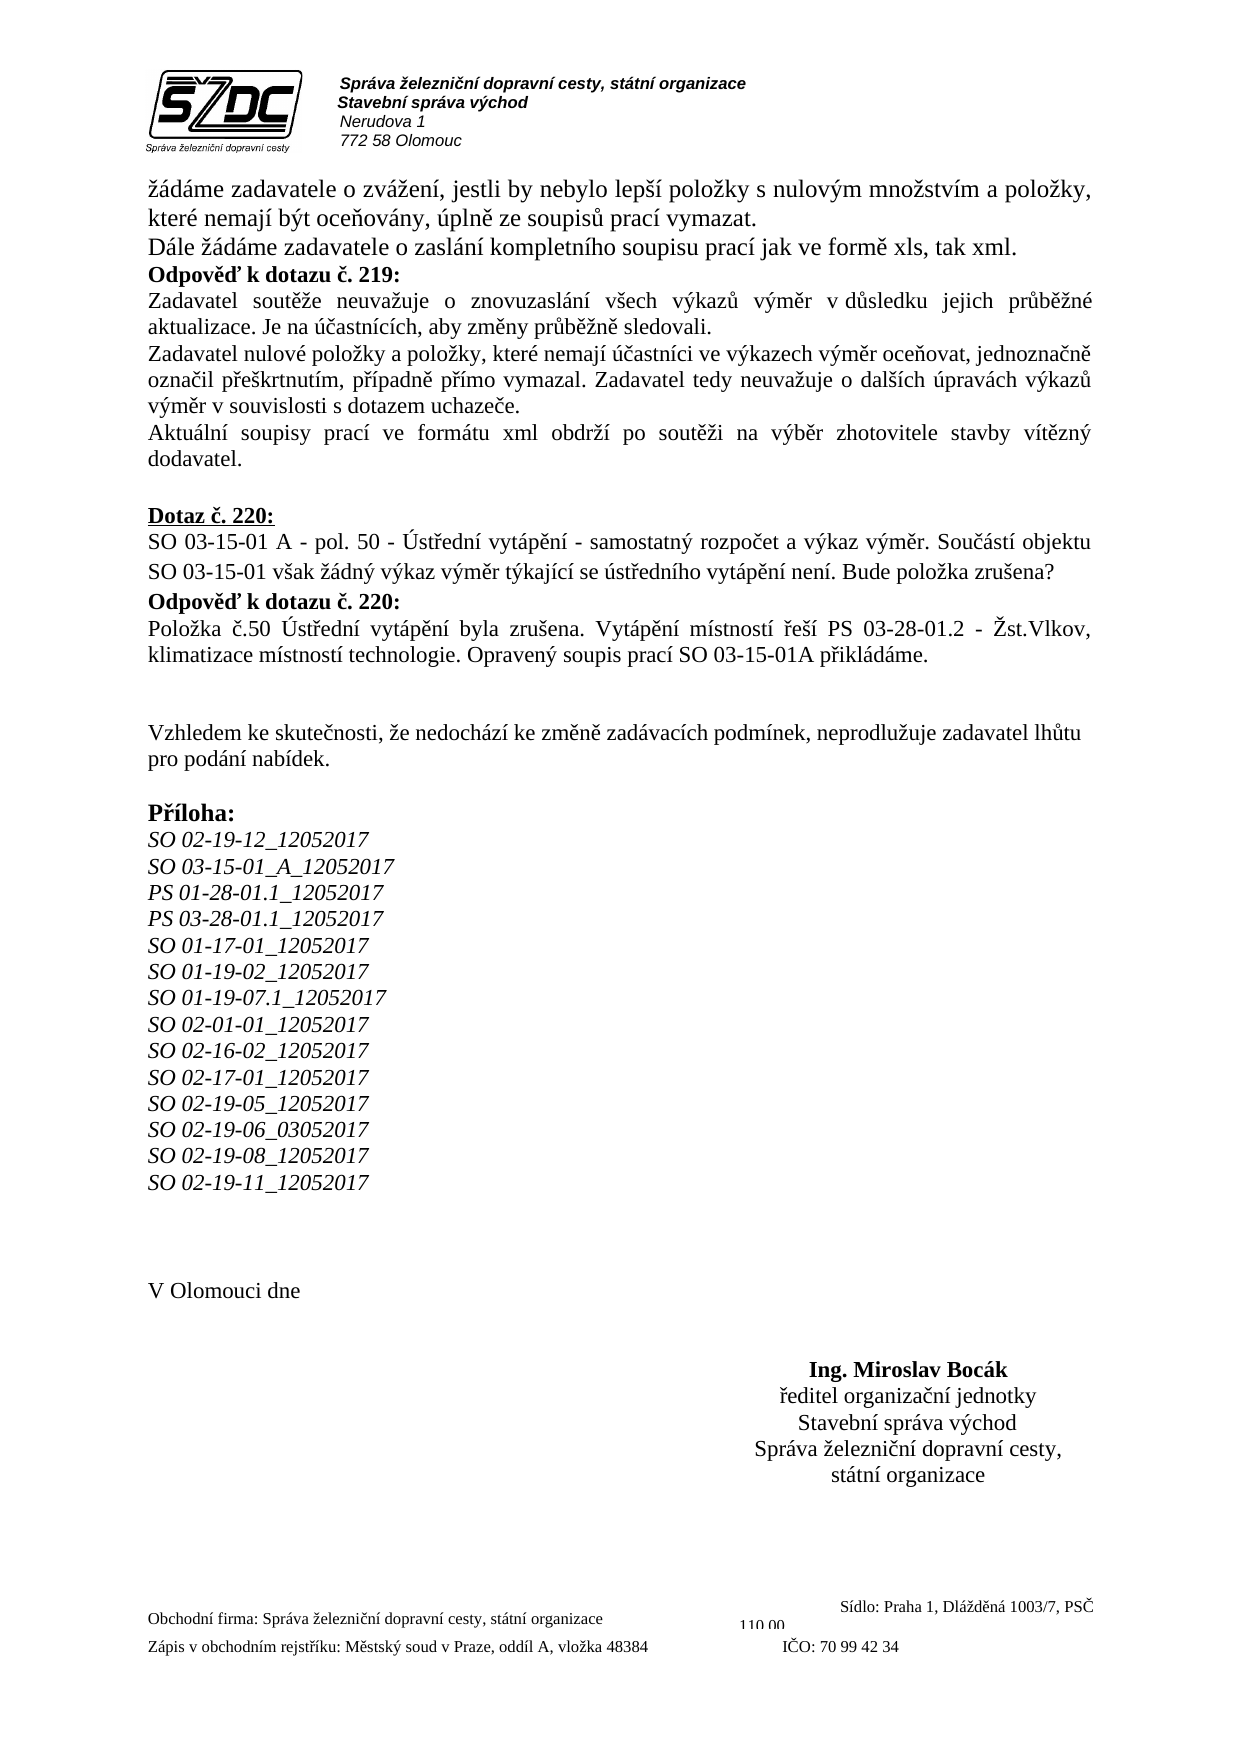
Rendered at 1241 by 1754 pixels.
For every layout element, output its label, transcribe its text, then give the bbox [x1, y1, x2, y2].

text V Olomouci dne [148, 1277, 1093, 1303]
text SO 02-01-01_12052017 [148, 1011, 1093, 1037]
text ředitel organizační jednotky [664, 1382, 1093, 1408]
text SO 02-19-06_03052017 [148, 1116, 1093, 1143]
text SO 02-16-02_12052017 [148, 1037, 1093, 1063]
text SO 02-19-08_12052017 [148, 1143, 1093, 1169]
picture [145, 69, 303, 153]
text Správa železniční dopravní cesty, [664, 1435, 1093, 1461]
text Aktuální soupisy prací ve formátu xml obdrží po soutěži na výběr zhotovitele stavby vítězný dodavatel. [148, 419, 1093, 471]
text SO 01-17-01_12052017 [148, 932, 1093, 958]
text PS 01-28-01.1_12052017 [148, 879, 1093, 905]
text SO 02-17-01_12052017 [148, 1063, 1093, 1090]
text Položka č.50 Ústřední vytápění byla zrušena. Vytápění místností řeší PS 03-28-01.2 - Žst.Vlkov, klimatizace místností technologie. Opravený soupis prací SO 03-15-01A přikládáme. [148, 615, 1093, 667]
text SO 03-15-01_A_12052017 [148, 853, 1093, 879]
text PS 03-28-01.1_12052017 [148, 905, 1093, 932]
text Odpověď k dotazu č. 219: [148, 261, 1093, 287]
text Stavební správa východ [664, 1408, 1093, 1435]
text SO 02-19-05_12052017 [148, 1090, 1093, 1116]
text SO 01-19-02_12052017 [148, 958, 1093, 984]
text SO 03-15-01 A - pol. 50 - Ústřední vytápění - samostatný rozpočet a výkaz výměr. Součástí objektu SO 03-15-01 však žádný výkaz výměr týkající se ústředního vytápění není. Bude položka zrušena? [148, 528, 1093, 584]
text Vzhledem ke skutečnosti, že nedochází ke změně zadávacích podmínek, neprodlužuje zadavatel lhůtu pro podání nabídek. [148, 718, 1093, 771]
text SO 01-19-07.1_12052017 [148, 984, 1093, 1011]
text SO 02-19-11_12052017 [148, 1169, 1093, 1195]
text Dotaz č. 220: [148, 502, 1093, 528]
text státní organizace [664, 1461, 1093, 1488]
text Zadavatel nulové položky a položky, které nemají účastníci ve výkazech výměr oceňovat, jednoznačně označil přeškrtnutím, případně přímo vymazal. Zadavatel tedy neuvažuje o dalších úpravách výkazů výměr v souvislosti s dotazem uchazeče. [148, 340, 1093, 419]
text Dále žádáme zadavatele o zaslání kompletního soupisu prací jak ve formě xls, tak xml. [148, 232, 1093, 261]
text Zadavatel soutěže neuvažuje o znovuzaslání všech výkazů výměr v důsledku jejich průběžné aktualizace. Je na účastnících, aby změny průběžně sledovali. [148, 287, 1093, 340]
text Příloha: [148, 798, 1093, 826]
text SO 02-19-12_12052017 [148, 826, 1093, 853]
text Odpověď k dotazu č. 220: [148, 588, 1093, 615]
text Ing. Miroslav Bocák [664, 1356, 1093, 1382]
